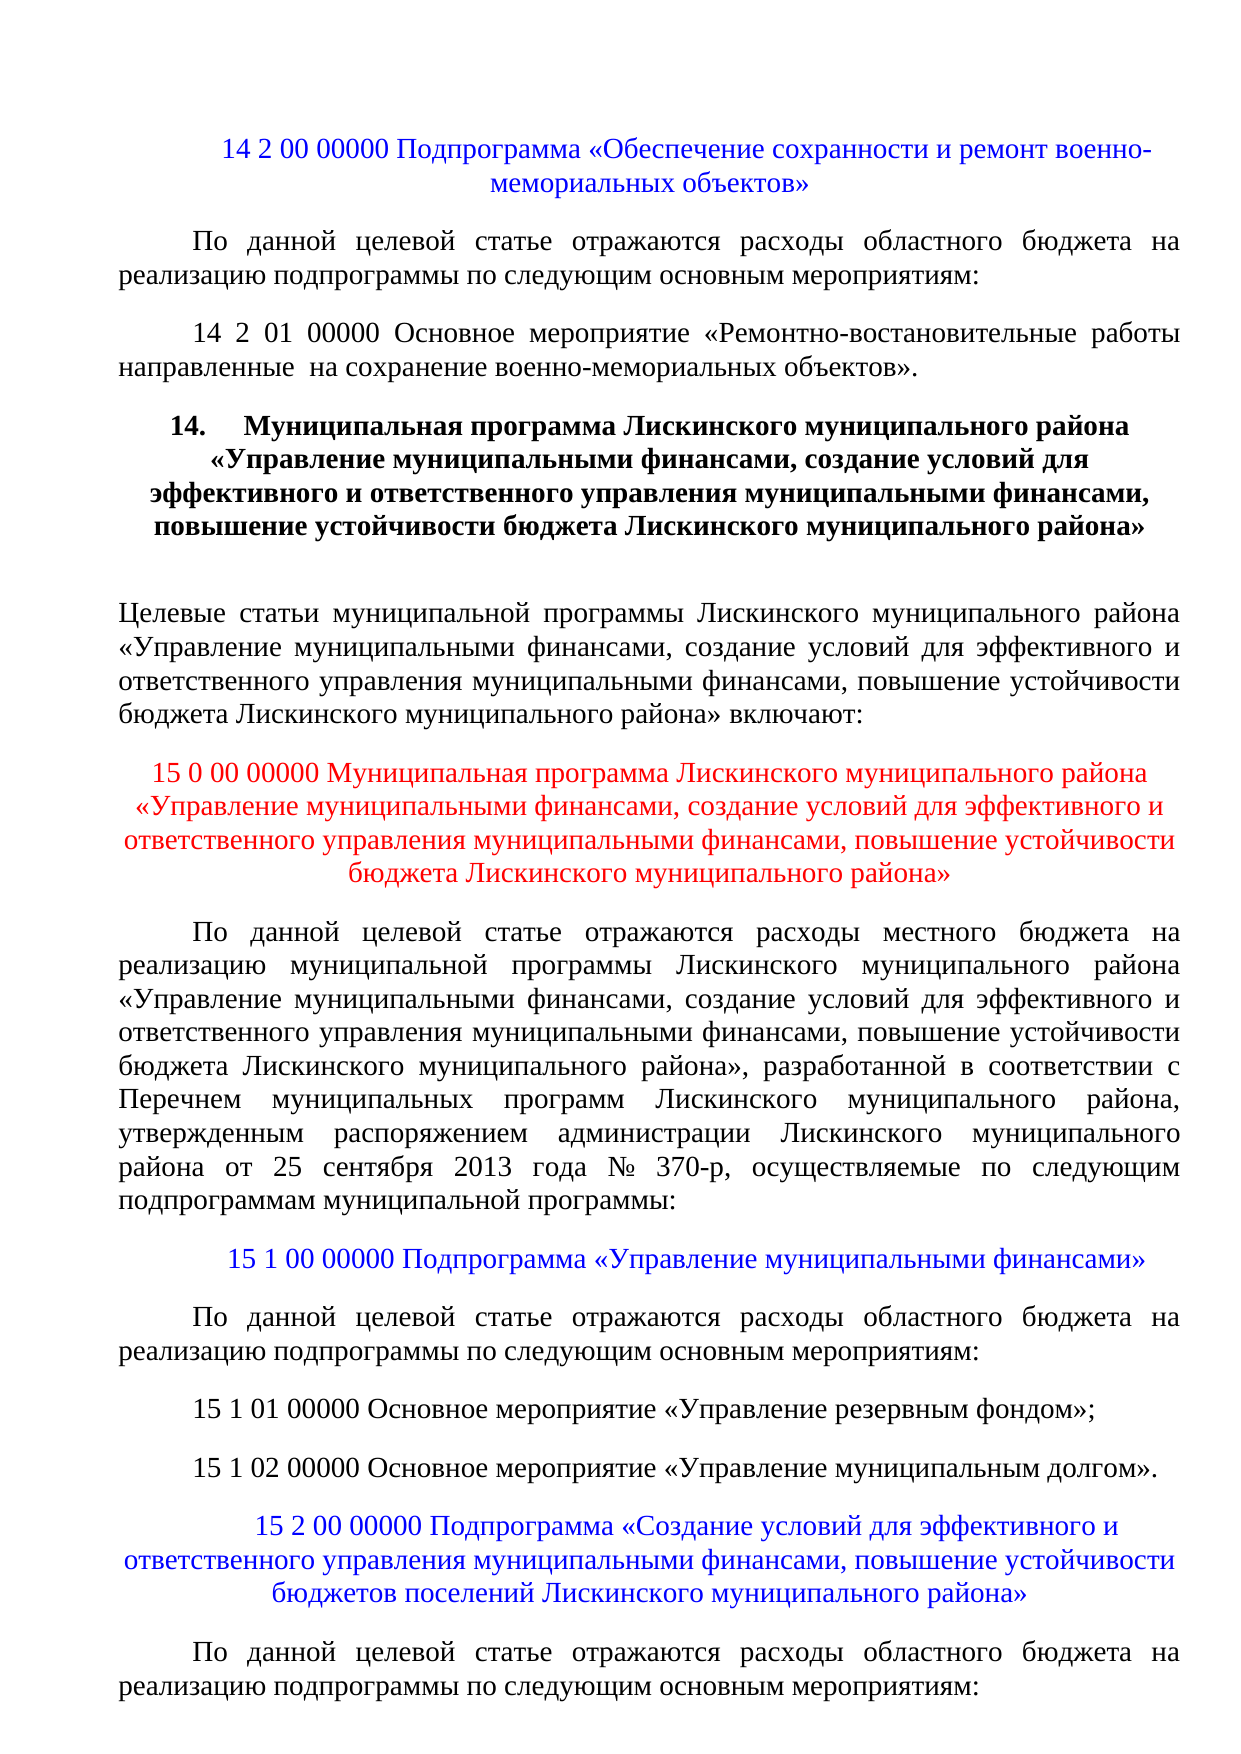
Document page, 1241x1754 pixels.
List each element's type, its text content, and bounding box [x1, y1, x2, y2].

text 15 2 00 00000 Подпрограмма «Создание условий для эффективного и ответственного управления муниципальными финансами, повышение устойчивости бюджетов поселений Лискинского муниципального района» [118, 1508, 1181, 1609]
text По данной целевой статье отражаются расходы областного бюджета на реализацию подпрограммы по следующим основным мероприятиям: [118, 1299, 1181, 1366]
text 15 1 01 00000 Основное мероприятие «Управление резервным фондом»; [118, 1391, 1181, 1425]
text Целевые статьи муниципальной программы Лискинского муниципального района «Управление муниципальными финансами, создание условий для эффективного и ответственного управления муниципальными финансами, повышение устойчивости бюджета Лискинского муниципального района» включают: [118, 596, 1181, 730]
list Муниципальная программа Лискинского муниципального района «Управление муниципальными финансами, создание условий для эффективного и ответственного управления муниципальными финансами, повышение устойчивости бюджета Лискинского муниципального района» [118, 408, 1181, 542]
text По данной целевой статье отражаются расходы местного бюджета на реализацию муниципальной программы Лискинского муниципального района «Управление муниципальными финансами, создание условий для эффективного и ответственного управления муниципальными финансами, повышение устойчивости бюджета Лискинского муниципального района», разработанной в соответствии с Перечнем муниципальных программ Лискинского муниципального района, утвержденным распоряжением администрации Лискинского муниципального района от 25 сентября 2013 года № 370-р, осуществляемые по следующим подпрограммам муниципальной программы: [118, 914, 1181, 1216]
text 15 1 00 00000 Подпрограмма «Управление муниципальными финансами» [118, 1241, 1181, 1274]
text 15 0 00 00000 Муниципальная программа Лискинского муниципального района «Управление муниципальными финансами, создание условий для эффективного и ответственного управления муниципальными финансами, повышение устойчивости бюджета Лискинского муниципального района» [118, 755, 1181, 889]
text 14 2 01 00000 Основное мероприятие «Ремонтно-востановительные работы направленные на сохранение военно-мемориальных объектов». [118, 316, 1181, 383]
text По данной целевой статье отражаются расходы областного бюджета на реализацию подпрограммы по следующим основным мероприятиям: [118, 1634, 1181, 1701]
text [118, 223, 1181, 291]
text 15 1 02 00000 Основное мероприятие «Управление муниципальным долгом». [118, 1450, 1181, 1483]
text 14 2 00 00000 Подпрограмма «Обеспечение сохранности и ремонт военно-мемориальных объектов» [118, 131, 1181, 198]
